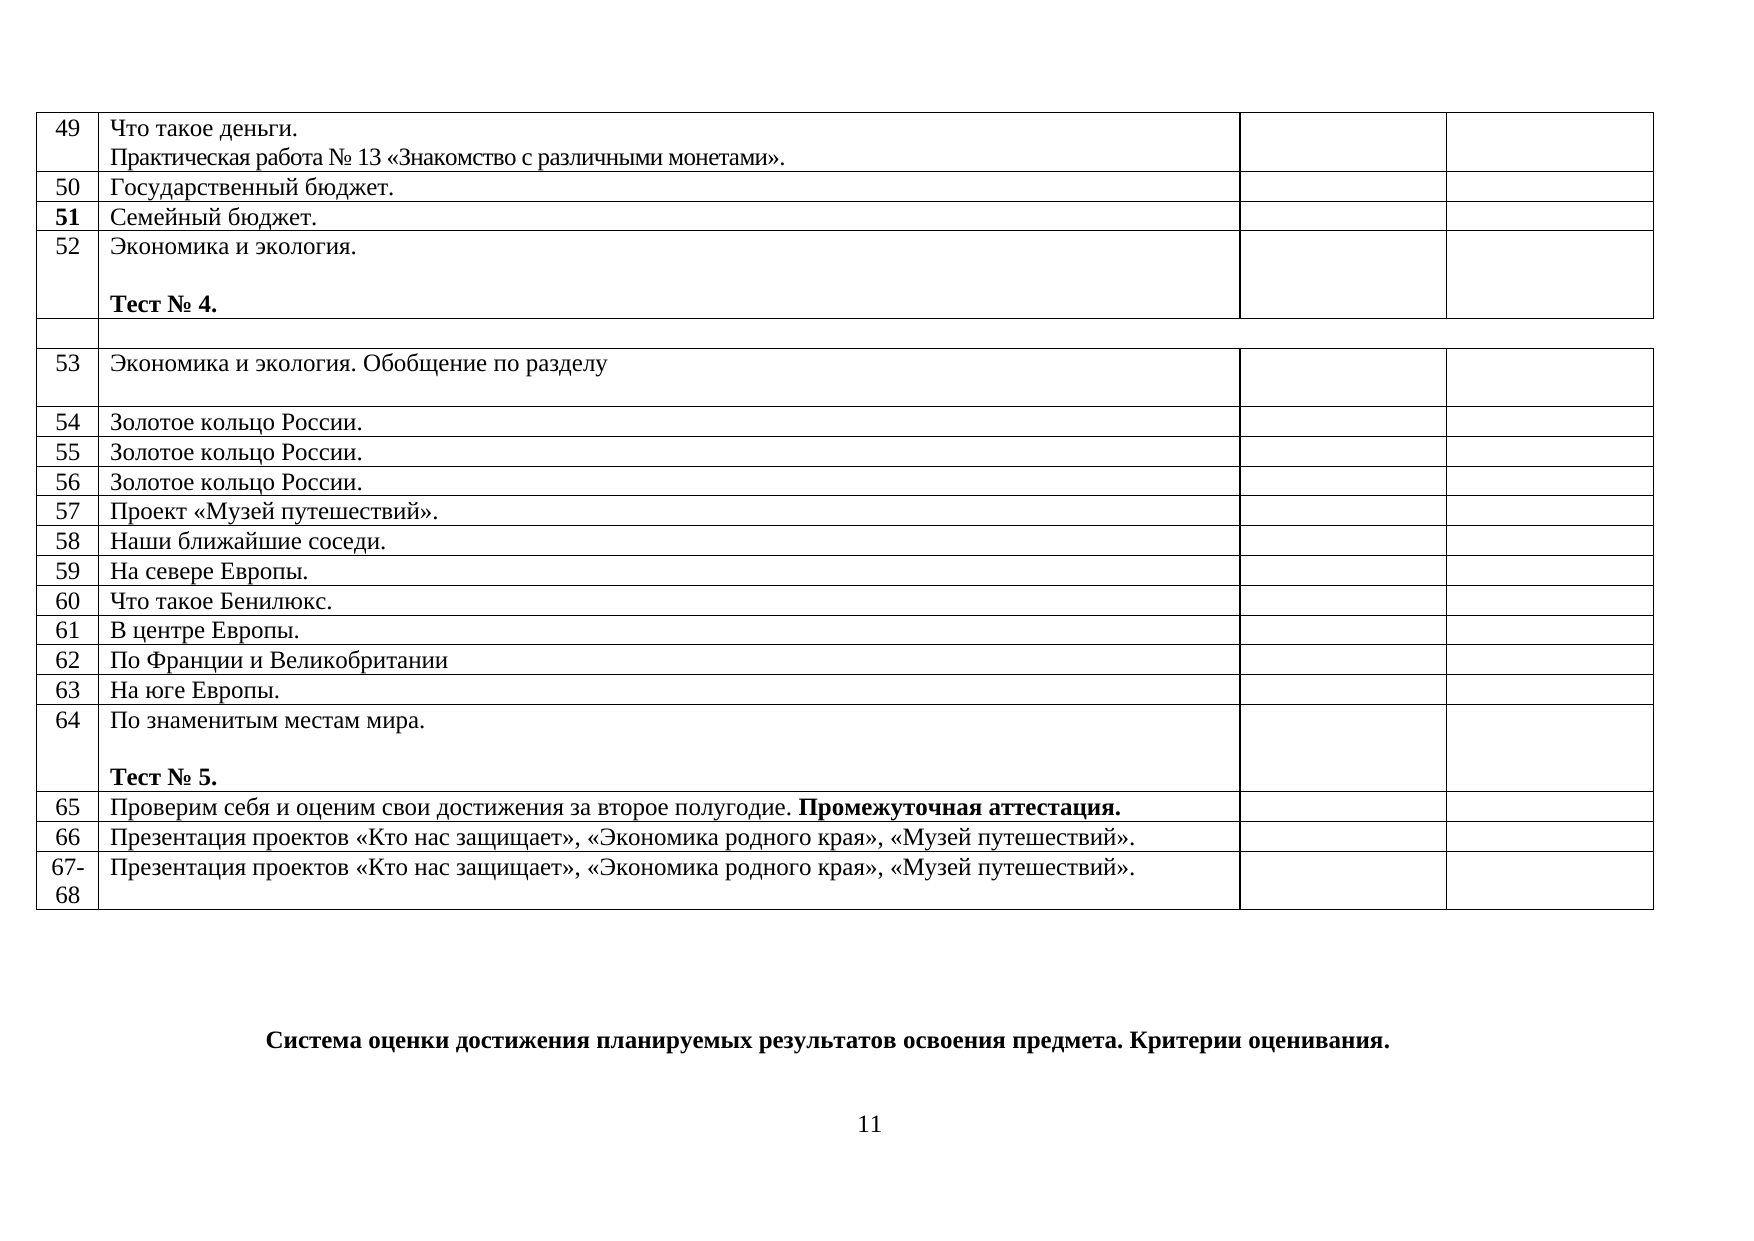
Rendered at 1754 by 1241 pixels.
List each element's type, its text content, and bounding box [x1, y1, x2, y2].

table_cell Что такое деньги. Практическая работа № 13 «Знакомство с различными монетами». [99, 113, 1239, 171]
table_cell [37, 319, 98, 347]
table_cell [1241, 437, 1446, 466]
table_cell Что такое Бенилюкс. [99, 586, 1239, 614]
table_cell [1241, 675, 1446, 704]
table_cell [1241, 852, 1446, 909]
table_cell 53 [37, 349, 98, 406]
table_cell По знаменитым местам мира. Тест № 5. [99, 705, 1239, 791]
table_cell [1447, 616, 1653, 644]
table_cell [1447, 852, 1653, 909]
table_cell 50 [37, 172, 98, 201]
table_cell [1447, 822, 1653, 851]
text Система оценки достижения планируемых результатов освоения предмета. Критерии оценивания. [59, 1025, 1680, 1054]
table_cell [1241, 496, 1446, 525]
table_cell Золотое кольцо России. [99, 467, 1239, 495]
table_cell 57 [37, 496, 98, 525]
table_cell Проверим себя и оценим свои достижения за второе полугодие. Промежуточная аттестация. [99, 792, 1239, 821]
table_cell [1241, 645, 1446, 674]
table_cell [1241, 822, 1446, 851]
table_cell 55 [37, 437, 98, 466]
table_cell [1241, 407, 1446, 436]
table_cell 61 [37, 616, 98, 644]
table_cell 64 [37, 705, 98, 791]
table_cell [1241, 467, 1446, 495]
table_cell Наши ближайшие соседи. [99, 526, 1239, 555]
table_cell [1241, 792, 1446, 821]
table_cell [1447, 705, 1653, 791]
table_cell По Франции и Великобритании [99, 645, 1239, 674]
table_cell 56 [37, 467, 98, 495]
table_cell [1241, 202, 1446, 230]
table_cell На севере Европы. [99, 556, 1239, 585]
table_cell 65 [37, 792, 98, 821]
table_cell [1241, 113, 1446, 171]
table_cell 60 [37, 586, 98, 614]
table_cell Государственный бюджет. [99, 172, 1239, 201]
table_cell [1447, 645, 1653, 674]
table_cell [1241, 705, 1446, 791]
table_cell [1447, 113, 1653, 171]
table_cell [1241, 556, 1446, 585]
table_cell 67-68 [37, 852, 98, 909]
table_cell [1447, 496, 1653, 525]
table_cell [1447, 792, 1653, 821]
table_cell [1447, 231, 1653, 318]
table_cell 58 [37, 526, 98, 555]
table_cell Семейный бюджет. [99, 202, 1239, 230]
table_cell [1241, 349, 1446, 406]
table_cell Проект «Музей путешествий». [99, 496, 1239, 525]
table_cell 52 [37, 231, 98, 318]
table_cell [1447, 526, 1653, 555]
table_cell На юге Европы. [99, 675, 1239, 704]
table_cell [1241, 616, 1446, 644]
table_cell [1241, 586, 1446, 614]
table_cell [1447, 172, 1653, 201]
table_cell 49 [37, 113, 98, 171]
table_cell [1447, 407, 1653, 436]
table_cell Экономика и экология. Обобщение по разделу [99, 349, 1239, 406]
table_cell [1447, 556, 1653, 585]
table_cell [1241, 231, 1446, 318]
table_cell Золотое кольцо России. [99, 437, 1239, 466]
table_cell 54 [37, 407, 98, 436]
table_cell [1447, 349, 1653, 406]
table_cell 51 [37, 202, 98, 230]
table_cell Золотое кольцо России. [99, 407, 1239, 436]
table_cell [1447, 586, 1653, 614]
table_cell 63 [37, 675, 98, 704]
table_cell [1447, 202, 1653, 230]
table_cell Презентация проектов «Кто нас защищает», «Экономика родного края», «Музей путешествий». [99, 852, 1239, 909]
table_cell В центре Европы. [99, 616, 1239, 644]
table_cell 66 [37, 822, 98, 851]
table_cell Экономика и экология. Тест № 4. [99, 231, 1239, 318]
table_cell [1447, 467, 1653, 495]
table_cell [1447, 437, 1653, 466]
table_cell 59 [37, 556, 98, 585]
table_cell 62 [37, 645, 98, 674]
table_cell [1241, 172, 1446, 201]
table_cell [1241, 526, 1446, 555]
table_cell Презентация проектов «Кто нас защищает», «Экономика родного края», «Музей путешествий». [99, 822, 1239, 851]
table_cell [1447, 675, 1653, 704]
